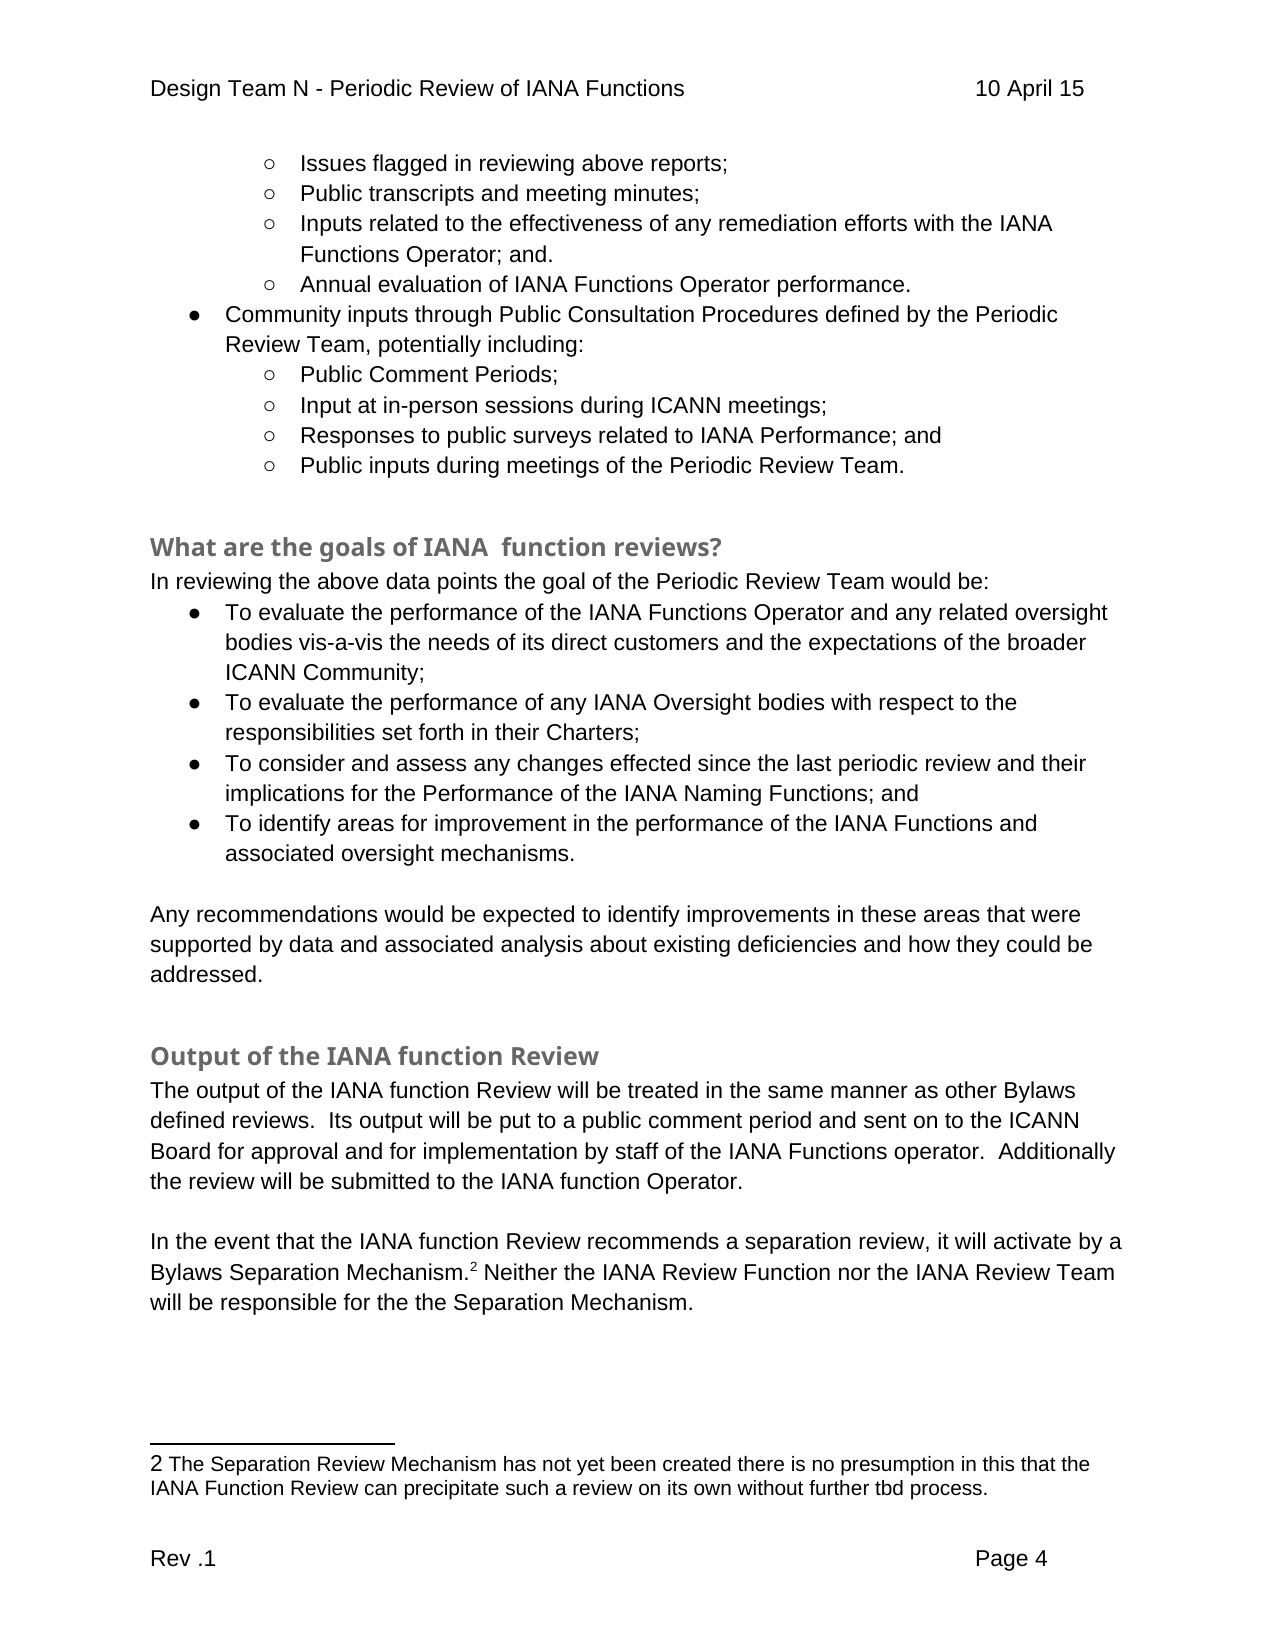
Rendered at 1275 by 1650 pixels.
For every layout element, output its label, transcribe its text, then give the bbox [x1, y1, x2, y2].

list Inputs related to the effectiveness of any remediation efforts with the IANA Functions Operator; and. [262, 210, 1125, 267]
text Any recommendations would be expected to identify improvements in these areas that were supported by data and associated analysis about existing deficiencies and how they could be addressed. [150, 901, 1125, 987]
list To consider and assess any changes effected since the last periodic review and their implications for the Performance of the IANA Naming Functions; and [187, 749, 1125, 806]
subtitle What are the goals of IANA function reviews? [150, 529, 1125, 563]
list To evaluate the performance of the IANA Functions Operator and any related oversight bodies vis-a-vis the needs of its direct customers and the expectations of the broader ICANN Community; [187, 598, 1125, 685]
list Public inputs during meetings of the Periodic Review Team. [262, 452, 1125, 478]
list Issues flagged in reviewing above reports; [262, 150, 1125, 176]
list Public transcripts and meeting minutes; [262, 180, 1125, 207]
list Community inputs through Public Consultation Procedures defined by the Periodic Review Team, potentially including: [187, 301, 1125, 358]
text The output of the IANA function Review will be treated in the same manner as other Bylaws defined reviews. Its output will be put to a public comment period and sent on to the ICANN Board for approval and for implementation by staff of the IANA Functions operator. Additionally the review will be submitted to the IANA function Operator. [150, 1077, 1125, 1194]
subtitle Output of the IANA function Review [150, 1038, 1125, 1072]
list To identify areas for improvement in the performance of the IANA Functions and associated oversight mechanisms. [187, 810, 1125, 867]
list Input at in-person sessions during ICANN meetings; [262, 392, 1125, 418]
list Responses to public surveys related to IANA Performance; and [262, 422, 1125, 448]
list Annual evaluation of IANA Functions Operator performance. [262, 271, 1125, 297]
text In the event that the IANA function Review recommends a separation review, it will activate by a Bylaws Separation Mechanism. Neither the IANA Review Function nor the IANA Review Team will be responsible for the the Separation Mechanism. [150, 1228, 1125, 1315]
text In reviewing the above data points the goal of the Periodic Review Team would be: [150, 568, 1125, 595]
list To evaluate the performance of any IANA Oversight bodies with respect to the responsibilities set forth in their Charters; [187, 689, 1125, 746]
list Public Comment Periods; [262, 361, 1125, 388]
